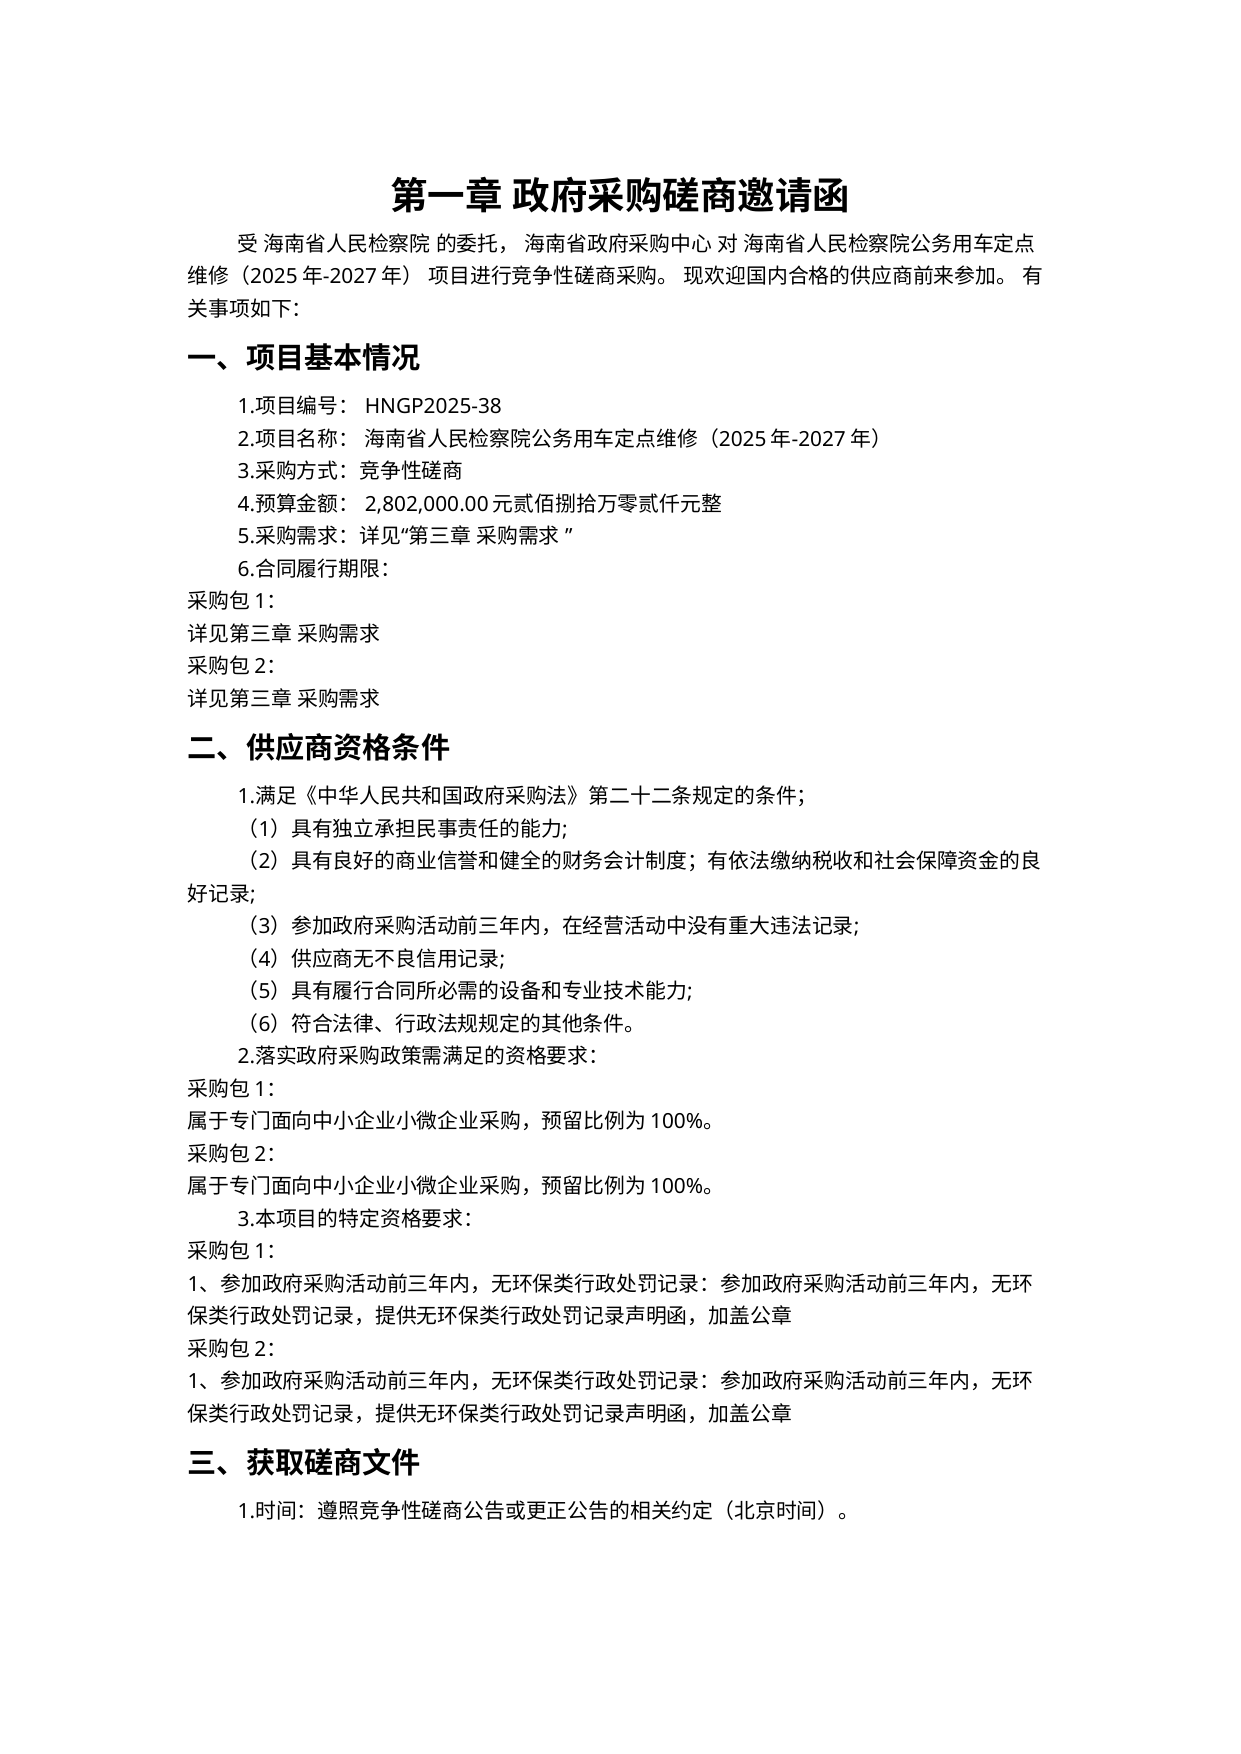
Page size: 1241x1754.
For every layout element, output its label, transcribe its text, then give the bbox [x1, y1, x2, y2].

text 采购包1： [187, 1234, 1053, 1267]
text 1.满足《中华人民共和国政府采购法》第二十二条规定的条件； [187, 779, 1053, 812]
text 三、获取磋商文件 [187, 1429, 1053, 1494]
text 第一章 政府采购磋商邀请函 [187, 162, 1053, 227]
text （5）具有履行合同所必需的设备和专业技术能力; [187, 974, 1053, 1007]
text 3.本项目的特定资格要求： [187, 1202, 1053, 1234]
text 详见第三章 采购需求 [187, 682, 1053, 714]
text 1、参加政府采购活动前三年内，无环保类行政处罚记录：参加政府采购活动前三年内，无环保类行政处罚记录，提供无环保类行政处罚记录声明函，加盖公章 [187, 1364, 1053, 1429]
text （4）供应商无不良信用记录; [187, 942, 1053, 974]
text 受 海南省人民检察院 的委托， 海南省政府采购中心 对 海南省人民检察院公务用车定点维修（2025年-2027年） 项目进行竞争性磋商采购。 现欢迎国内合格的供应商前来参加。 有关事项如下： [187, 227, 1053, 324]
text （3）参加政府采购活动前三年内，在经营活动中没有重大违法记录; [187, 909, 1053, 942]
text 1.项目编号： HNGP2025-38 [187, 389, 1053, 422]
text 采购包2： [187, 649, 1053, 682]
text 采购包2： [187, 1137, 1053, 1169]
text 5.采购需求：详见“第三章 采购需求 ” [187, 519, 1053, 552]
text （2）具有良好的商业信誉和健全的财务会计制度；有依法缴纳税收和社会保障资金的良好记录; [187, 844, 1053, 909]
text （6）符合法律、行政法规规定的其他条件。 [187, 1007, 1053, 1039]
text 2.项目名称： 海南省人民检察院公务用车定点维修（2025年-2027年） [187, 422, 1053, 454]
text 1.时间：遵照竞争性磋商公告或更正公告的相关约定（北京时间）。 [187, 1494, 1053, 1527]
text 6.合同履行期限： [187, 552, 1053, 584]
text 采购包2： [187, 1332, 1053, 1364]
text （1）具有独立承担民事责任的能力; [187, 812, 1053, 844]
text 一、项目基本情况 [187, 324, 1053, 389]
text 属于专门面向中小企业小微企业采购，预留比例为100%。 [187, 1104, 1053, 1137]
text 3.采购方式：竞争性磋商 [187, 454, 1053, 487]
text 4.预算金额： 2,802,000.00元贰佰捌拾万零贰仟元整 [187, 487, 1053, 519]
text 采购包1： [187, 1072, 1053, 1104]
text 属于专门面向中小企业小微企业采购，预留比例为100%。 [187, 1169, 1053, 1202]
text 2.落实政府采购政策需满足的资格要求： [187, 1039, 1053, 1072]
text 详见第三章 采购需求 [187, 617, 1053, 649]
text 采购包1： [187, 584, 1053, 617]
text 二、供应商资格条件 [187, 714, 1053, 779]
text 1、参加政府采购活动前三年内，无环保类行政处罚记录：参加政府采购活动前三年内，无环保类行政处罚记录，提供无环保类行政处罚记录声明函，加盖公章 [187, 1267, 1053, 1332]
